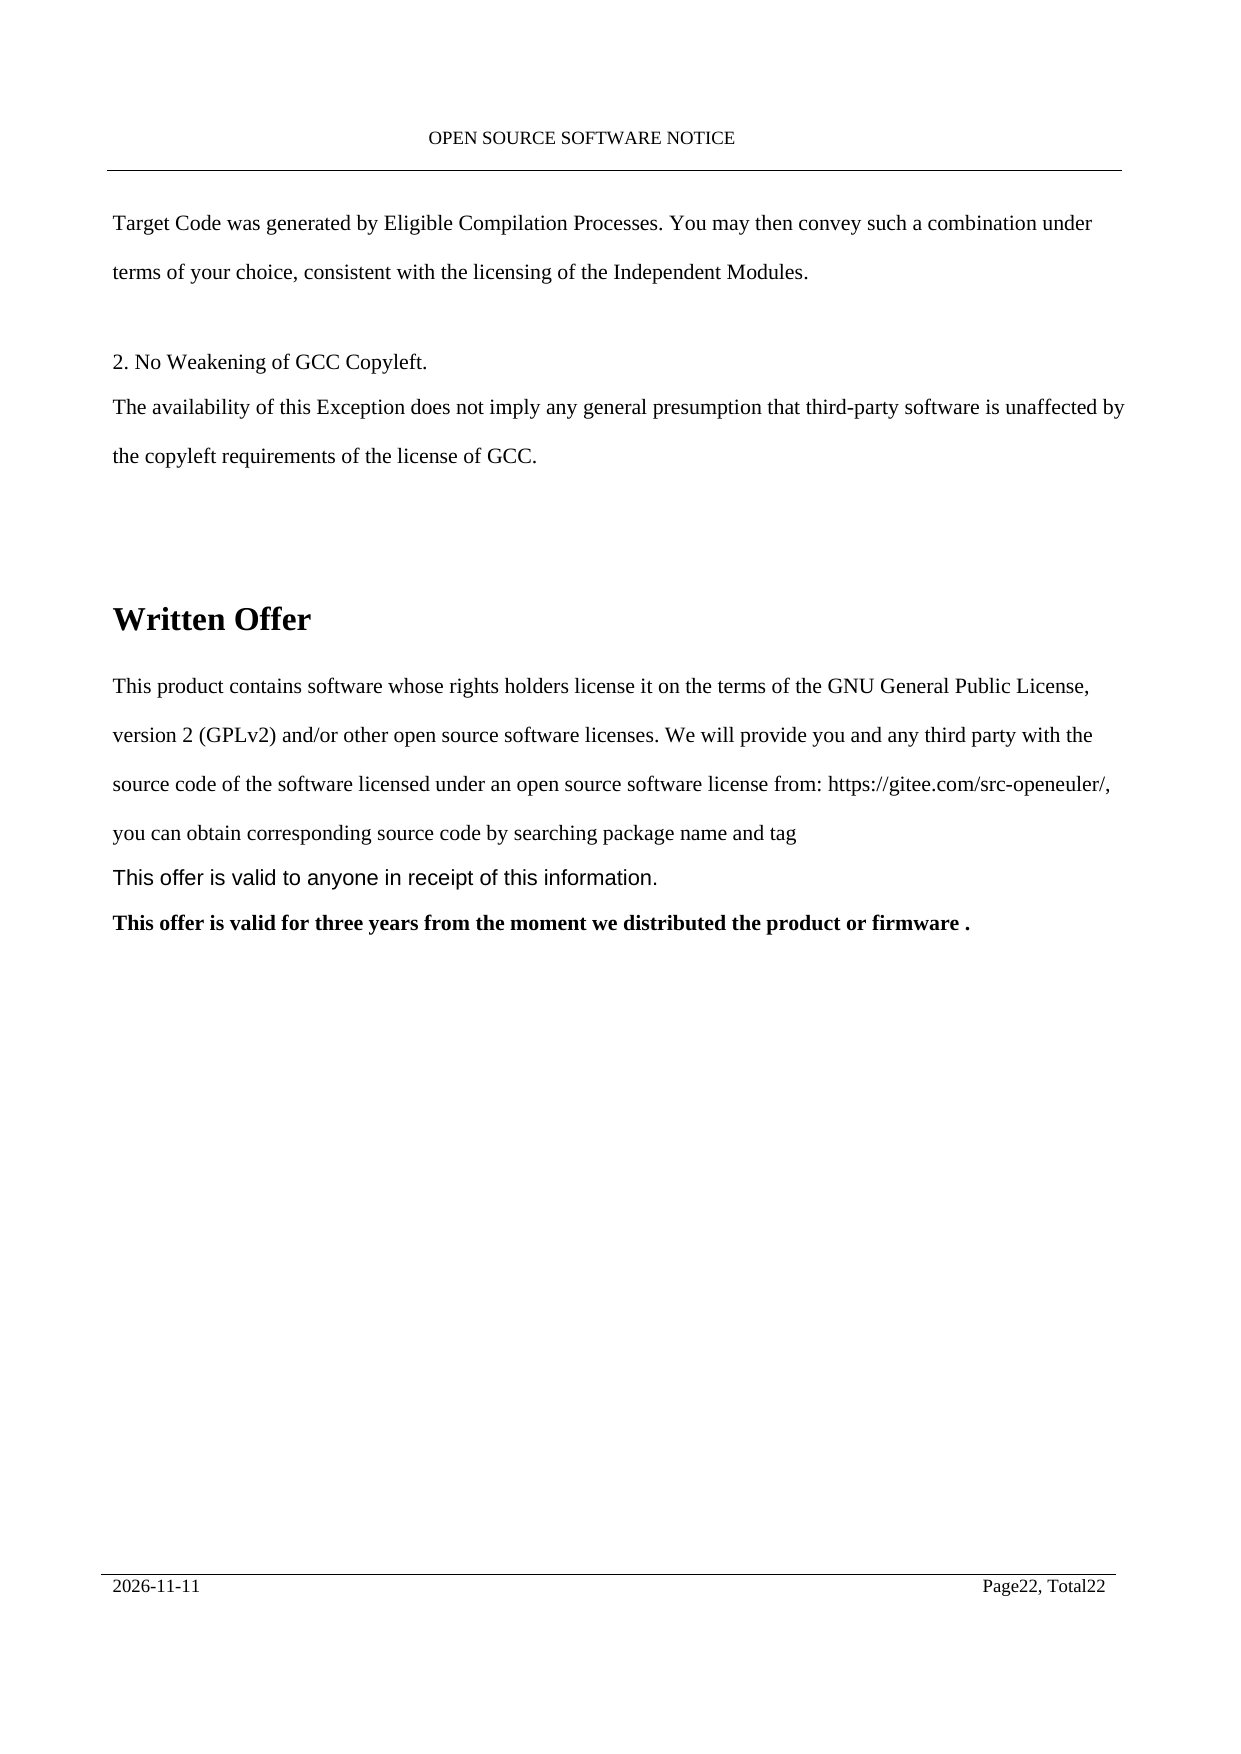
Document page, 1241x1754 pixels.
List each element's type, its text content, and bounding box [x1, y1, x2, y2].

text 2. No Weakening of GCC Copyleft. [112, 345, 1128, 378]
text This offer is valid to anyone in receipt of this information. [112, 861, 1128, 893]
text The availability of this Exception does not imply any general presumption that third-party software is unaffected by the copyleft requirements of the license of GCC. [112, 390, 1128, 569]
text Written Offer [112, 585, 1128, 650]
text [112, 206, 1128, 288]
text This product contains software whose rights holders license it on the terms of the GNU General Public License, version 2 (GPLv2) and/or other open source software licenses. We will provide you and any third party with the source code of the software licensed under an open source software license from: https://gitee.com/src-openeuler/, you can obtain corresponding source code by searching package name and tag [112, 669, 1128, 848]
text This offer is valid for three years from the moment we distributed the product or firmware . [112, 906, 1128, 938]
